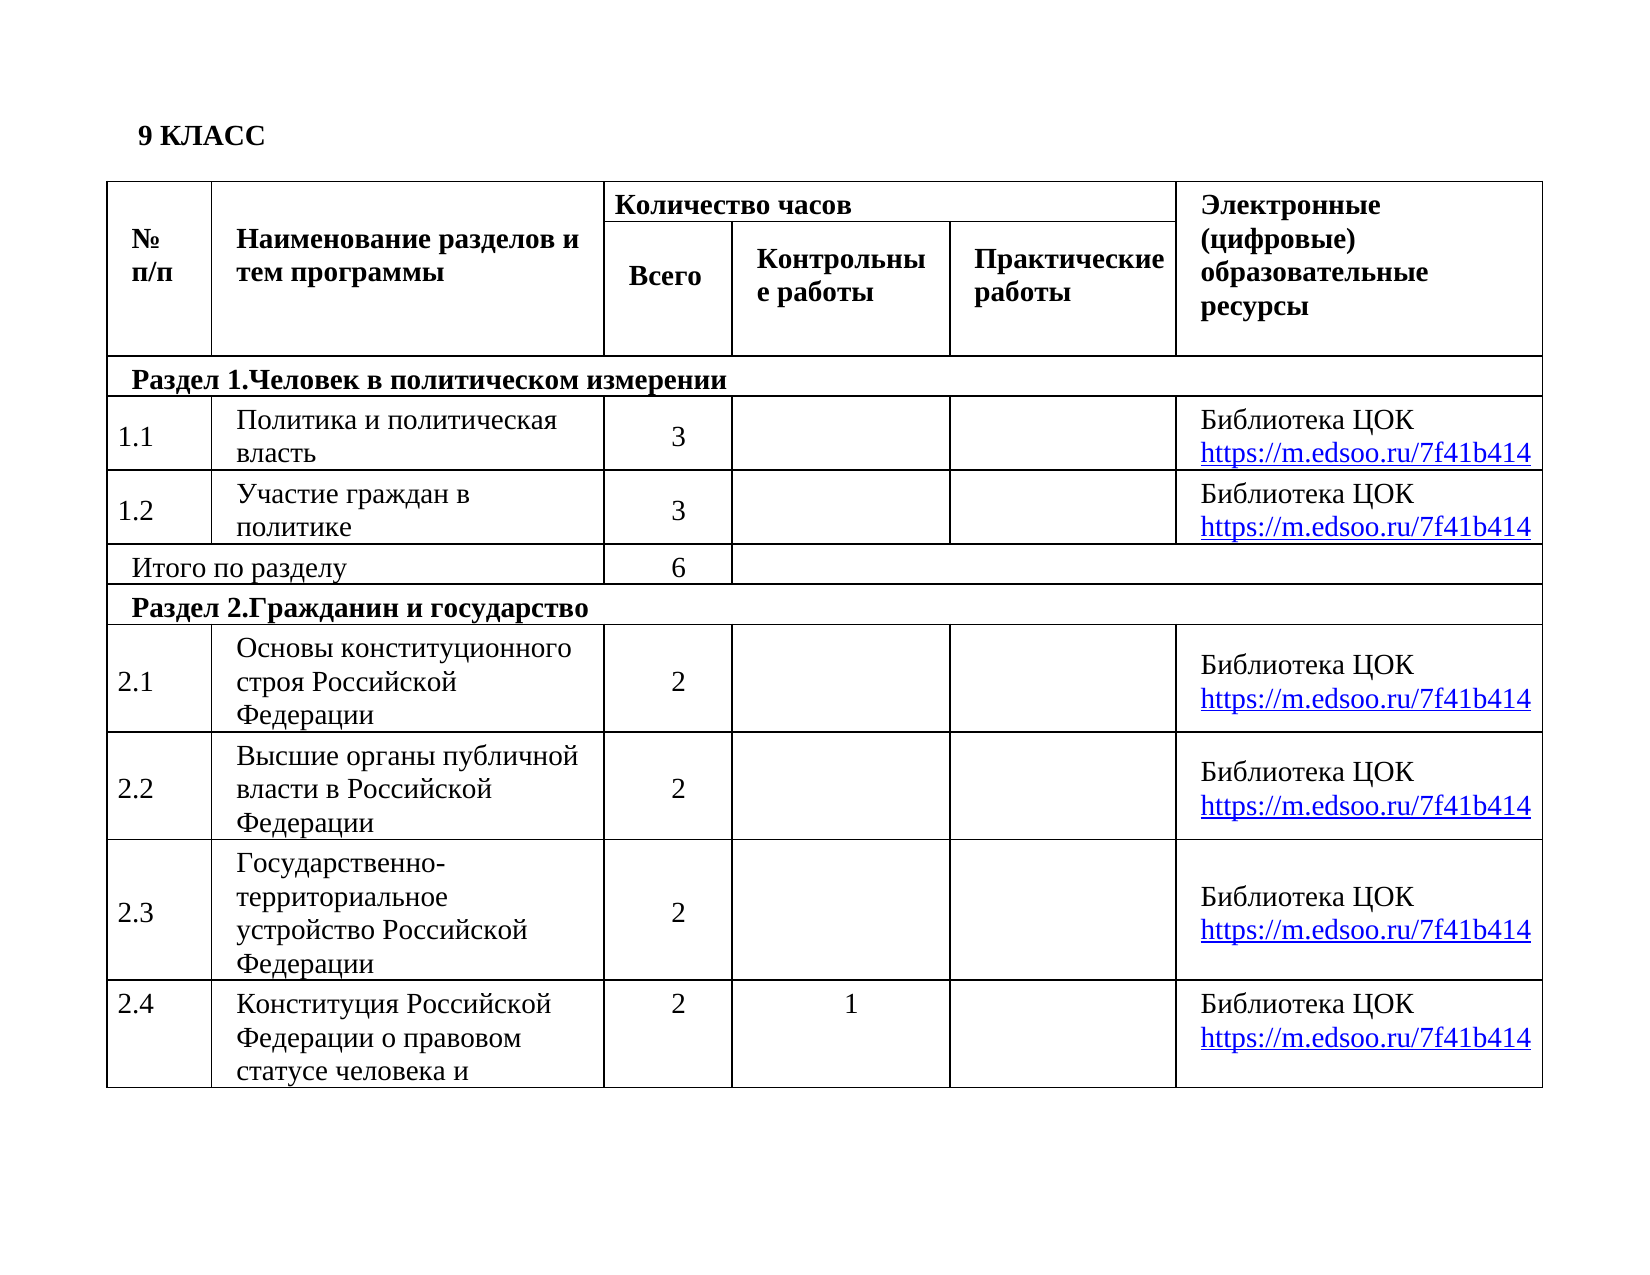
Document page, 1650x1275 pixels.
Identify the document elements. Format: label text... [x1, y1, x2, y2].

table_cell 2 [605, 840, 731, 979]
table_cell Всего [605, 222, 731, 355]
table_cell Основы конституционного строя Российской Федерации [212, 625, 603, 731]
table_cell [951, 397, 1175, 469]
table_cell Высшие органы публичной власти в Российской Федерации [212, 733, 603, 838]
table_cell 2 [605, 733, 731, 838]
table_cell 3 [605, 397, 731, 469]
table_cell Библиотека ЦОК https://m.edsoo.ru/7f41b414 [1177, 397, 1542, 469]
table_cell Раздел 1.Человек в политическом измерении [108, 357, 1542, 395]
table_cell 6 [605, 545, 731, 583]
table_header Наименование разделов и тем программы [212, 182, 603, 355]
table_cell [212, 981, 603, 1087]
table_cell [1177, 981, 1542, 1087]
table_cell 2 [605, 625, 731, 731]
table_cell 3 [605, 471, 731, 543]
table_cell Практические работы [951, 222, 1175, 355]
table_cell Контрольные работы [733, 222, 949, 355]
table_cell 2 [605, 981, 731, 1087]
table_cell [951, 733, 1175, 838]
table_cell [733, 545, 1542, 583]
table_cell Участие граждан в политике [212, 471, 603, 543]
table_cell 1.2 [108, 471, 211, 543]
table_cell 1.1 [108, 397, 211, 469]
table_cell [733, 733, 949, 838]
table_header Электронные (цифровые) образовательные ресурсы [1177, 182, 1542, 355]
table_cell [951, 471, 1175, 543]
table_cell Раздел 2.Гражданин и государство [108, 585, 1542, 624]
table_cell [1177, 840, 1542, 979]
table_cell Политика и политическая власть [212, 397, 603, 469]
table_cell Библиотека ЦОК https://m.edsoo.ru/7f41b414 [1177, 471, 1542, 543]
table_cell [733, 840, 949, 979]
table_cell 2.2 [108, 733, 211, 838]
table_header № п/п [108, 182, 211, 355]
table_cell Библиотека ЦОК https://m.edsoo.ru/7f41b414 [1177, 733, 1542, 838]
table_cell [951, 625, 1175, 731]
table_cell 2.1 [108, 625, 211, 731]
table_cell 2.4 [108, 981, 211, 1087]
table_cell [733, 625, 949, 731]
text 9 КЛАСС [131, 118, 1532, 151]
table_cell [733, 397, 949, 469]
table_cell Государственно-территориальное устройство Российской Федерации [212, 840, 603, 979]
table_cell [951, 840, 1175, 979]
table_cell 1 [733, 981, 949, 1087]
table_cell Итого по разделу [108, 545, 603, 583]
table_cell Библиотека ЦОК https://m.edsoo.ru/7f41b414 [1177, 625, 1542, 731]
table_cell [733, 471, 949, 543]
table_cell 2.3 [108, 840, 211, 979]
table_header Количество часов [605, 182, 1175, 221]
table_cell [951, 981, 1175, 1087]
